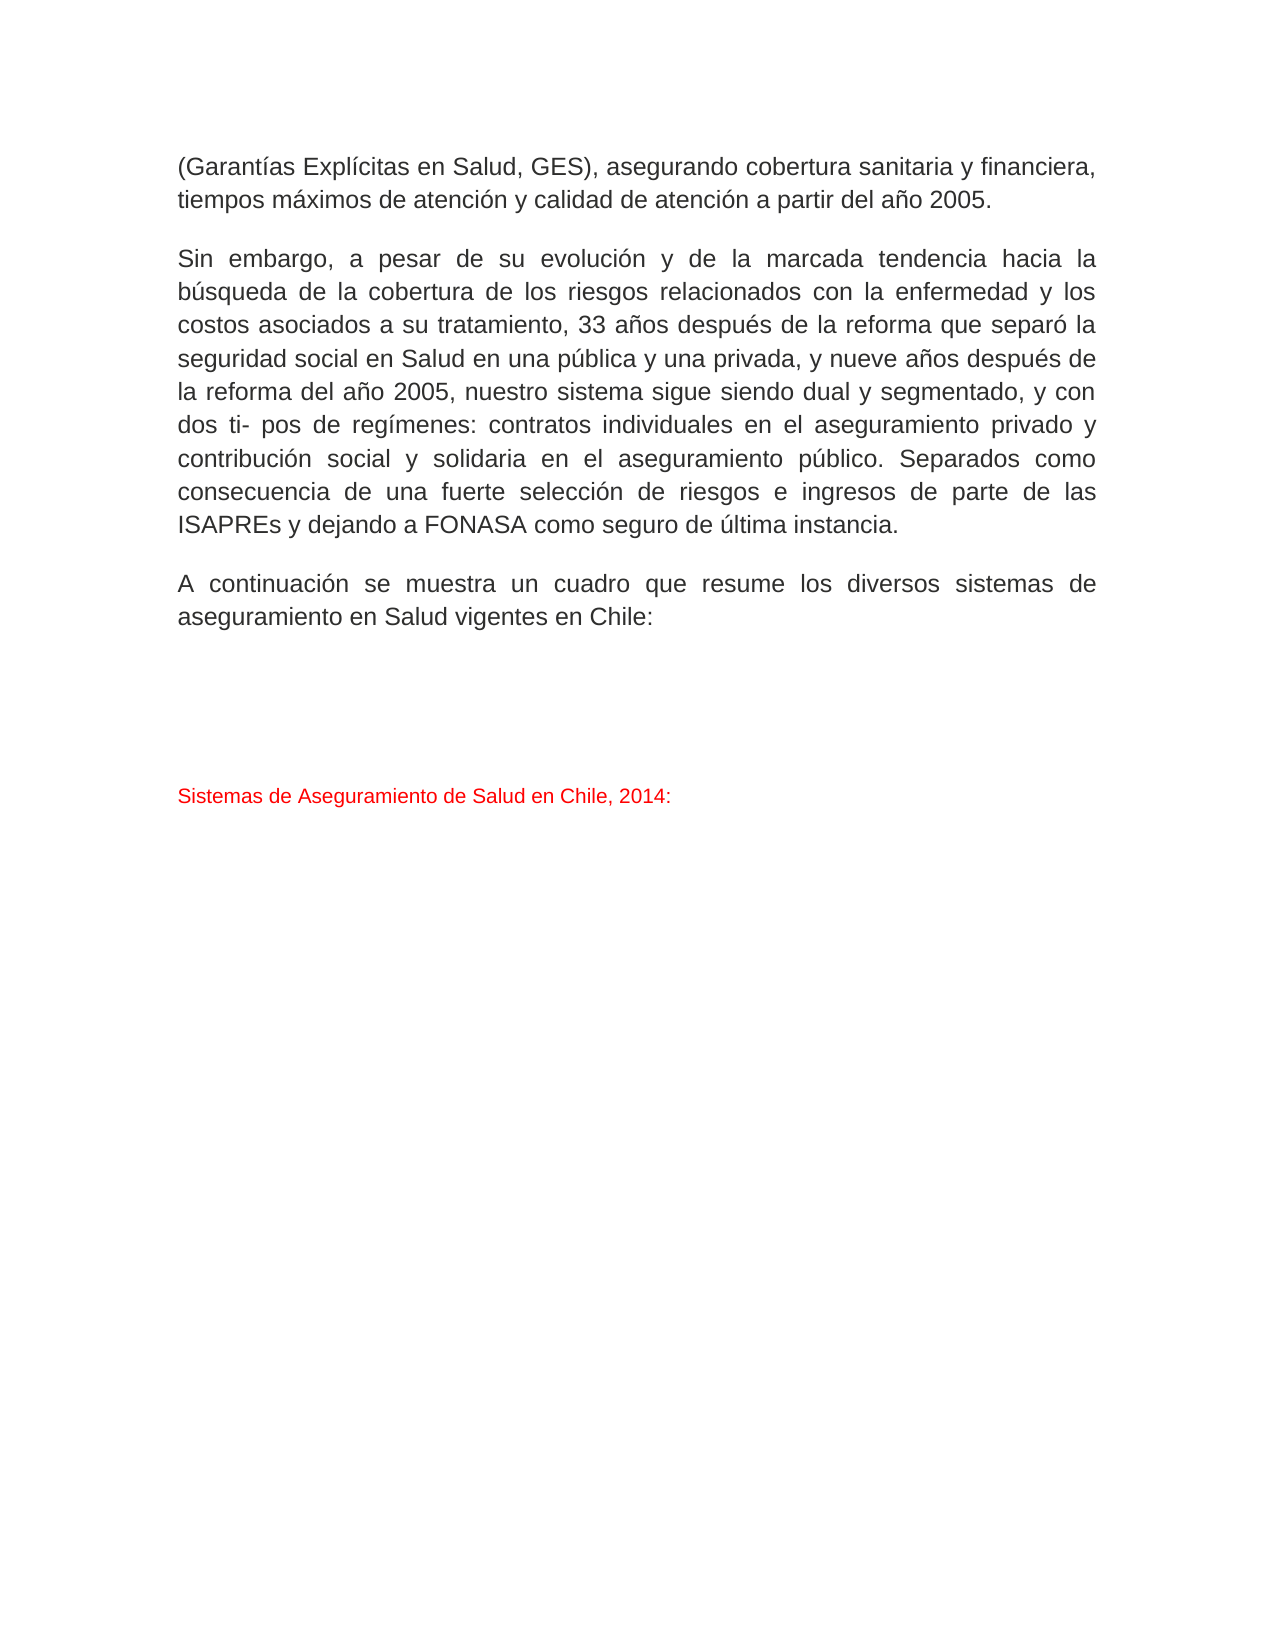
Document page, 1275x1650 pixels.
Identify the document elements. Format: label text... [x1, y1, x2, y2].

text A continuación se muestra un cuadro que resume los diversos sistemas de aseguramiento en Salud vigentes en Chile: [177, 564, 1098, 631]
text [177, 148, 1098, 214]
text Sin embargo, a pesar de su evolución y de la marcada tendencia hacia la búsqueda de la cobertura de los riesgos relacionados con la enfermedad y los costos asociados a su tratamiento, 33 años después de la reforma que separó la seguridad social en Salud en una pública y una privada, y nueve años después de la reforma del año 2005, nuestro sistema sigue siendo dual y segmentado, y con dos ti- pos de regímenes: contratos individuales en el aseguramiento privado y contribución social y solidaria en el aseguramiento público. Separados como consecuencia de una fuerte selección de riesgos e ingresos de parte de las ISAPREs y dejando a FONASA como seguro de última instancia. [177, 239, 1098, 539]
text Sistemas de Aseguramiento de Salud en Chile, 2014: [177, 773, 1098, 808]
